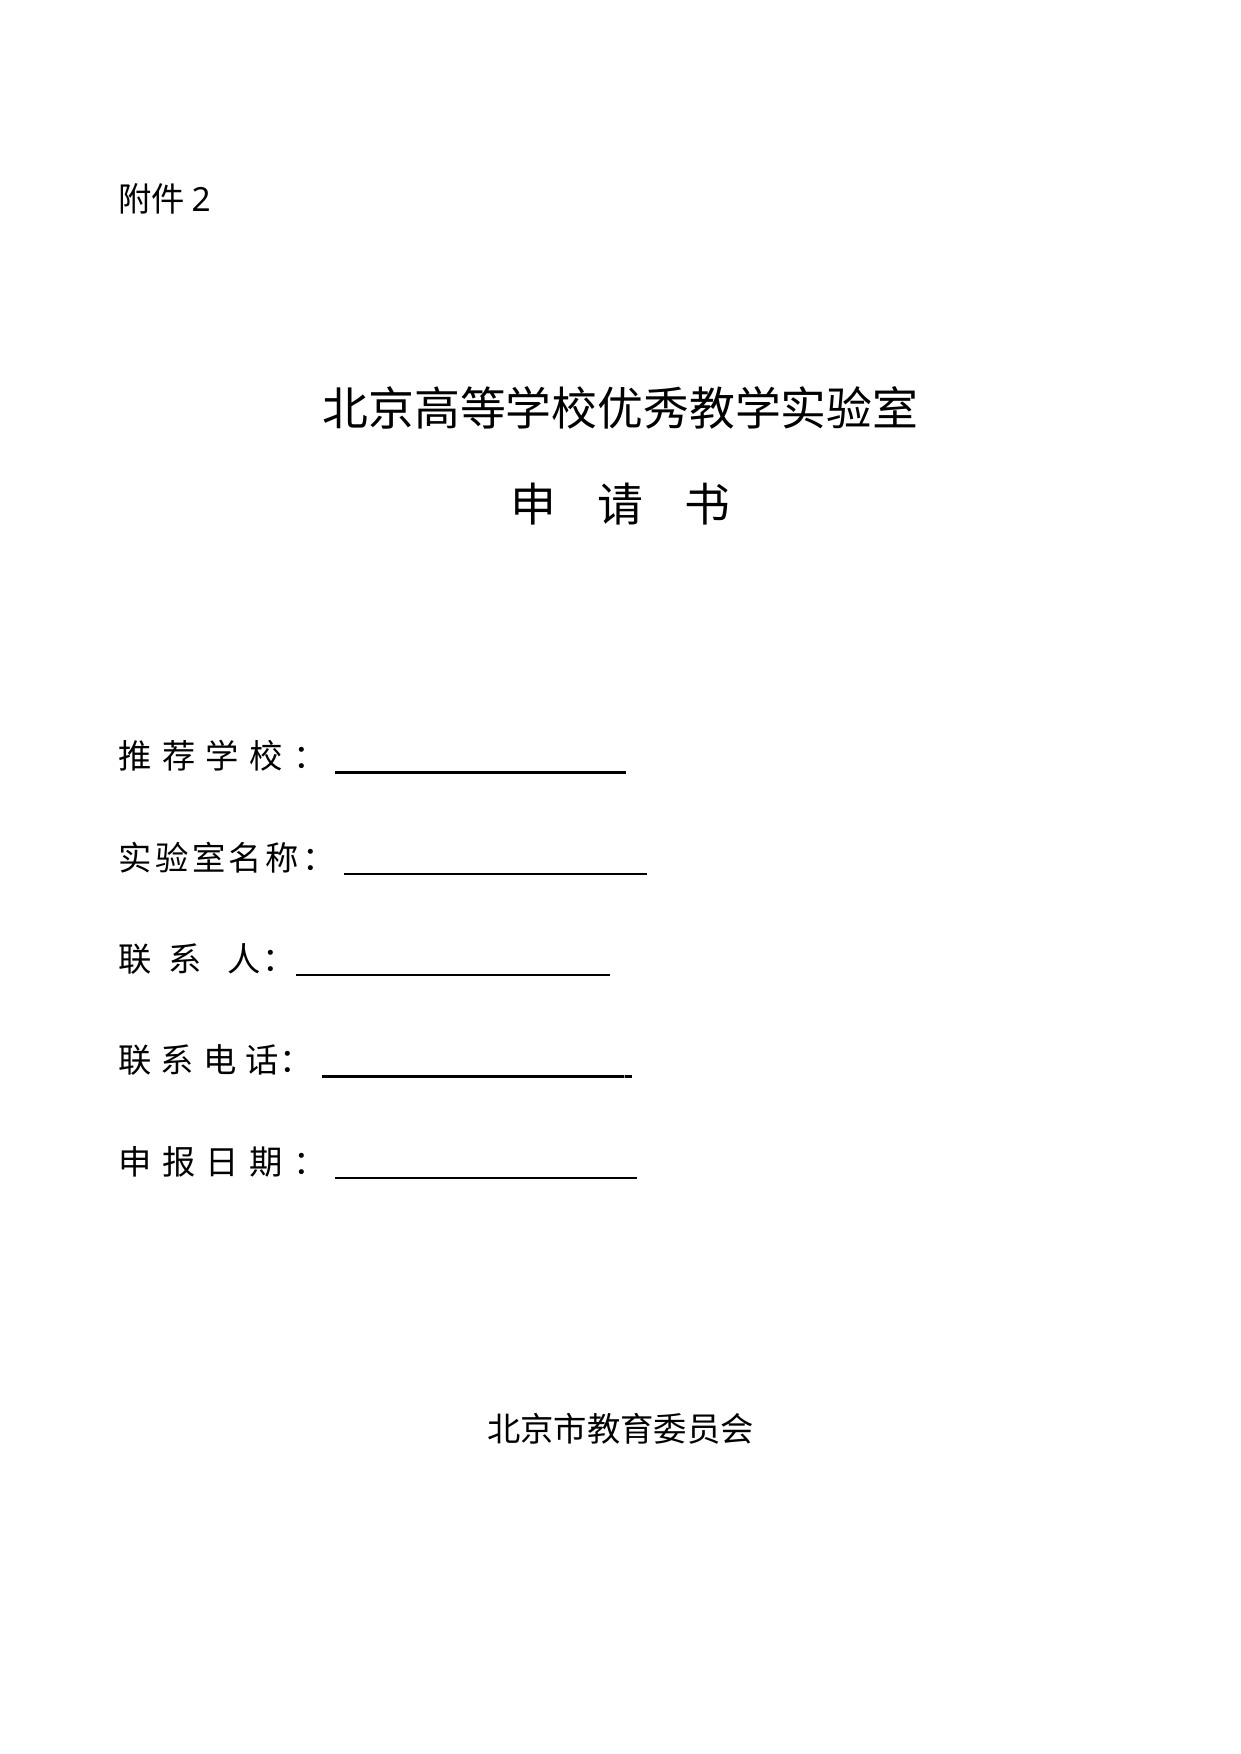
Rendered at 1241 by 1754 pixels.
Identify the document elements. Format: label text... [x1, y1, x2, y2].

text 北京高等学校优秀教学实验室 [118, 373, 1122, 439]
text 申报日期： [118, 1136, 1122, 1184]
text 申 请 书 [118, 468, 1122, 534]
text 附件2 [118, 148, 1122, 227]
text 实验室名称： [118, 831, 1122, 879]
text 联 系 电 话： [118, 1034, 1122, 1082]
text 推荐学校： [118, 730, 1122, 778]
text 联 系 人： [118, 933, 1122, 981]
text 北京市教育委员会 [118, 1395, 1122, 1453]
